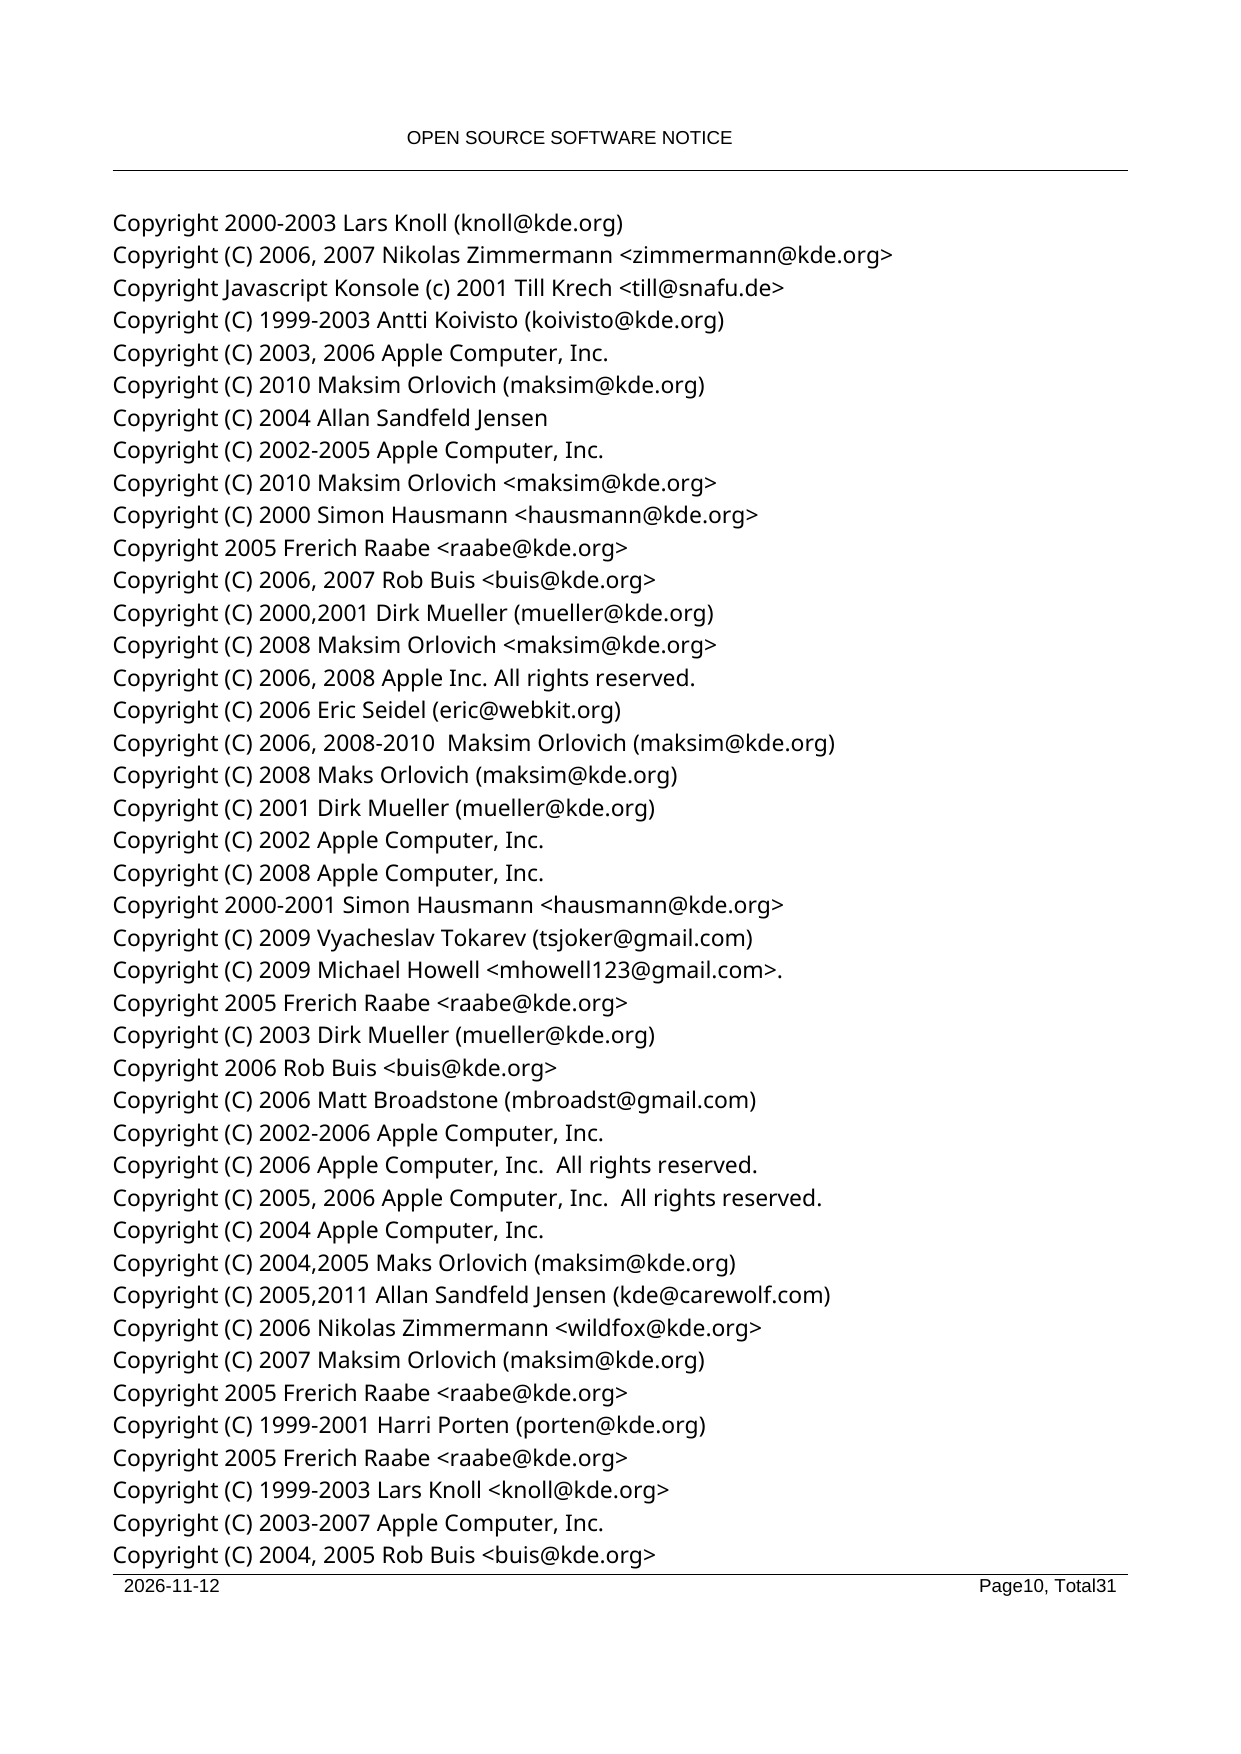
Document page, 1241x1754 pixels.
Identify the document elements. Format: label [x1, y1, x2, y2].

text [112, 206, 1128, 1571]
